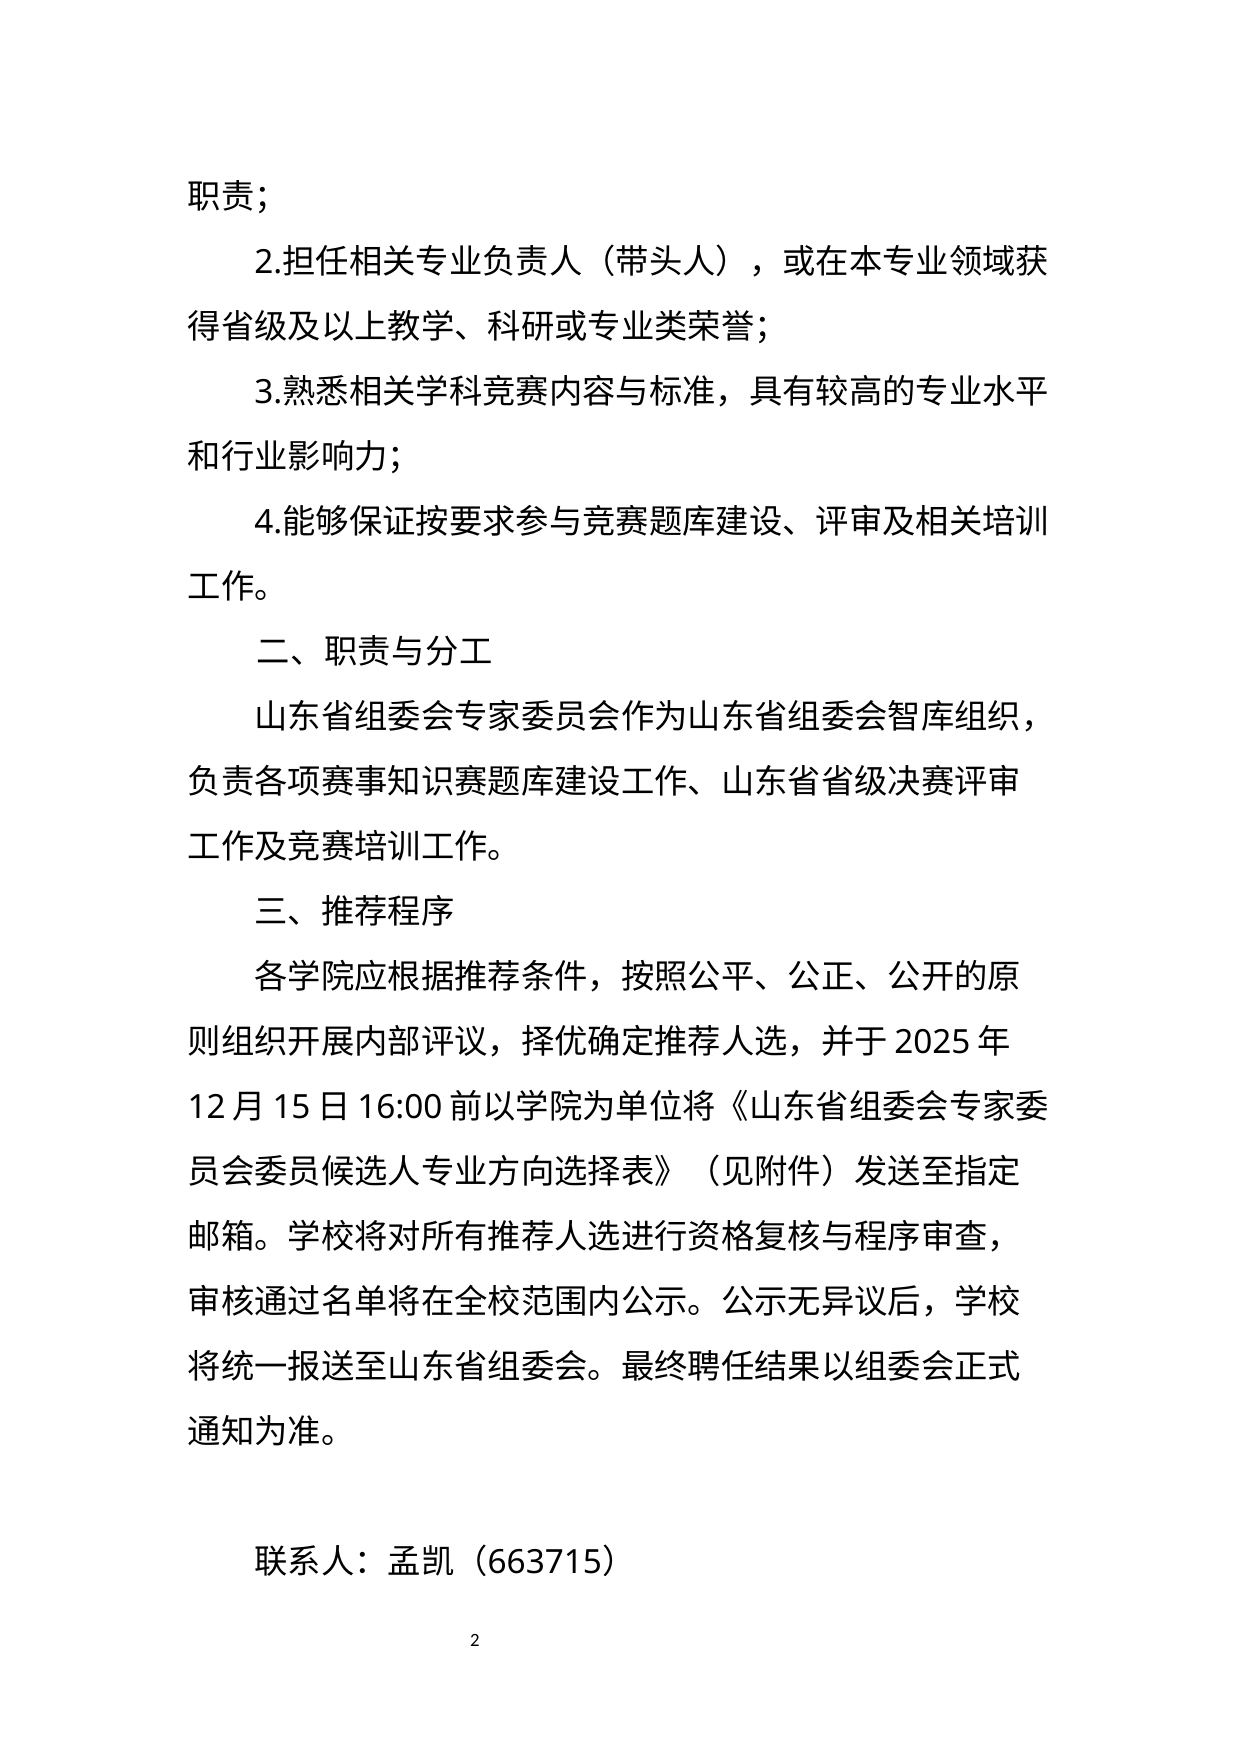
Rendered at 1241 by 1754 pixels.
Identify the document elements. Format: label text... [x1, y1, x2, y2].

text 联系人：孟凯（663715） [187, 1527, 1053, 1592]
text 山东省组委会专家委员会作为山东省组委会智库组织，负责各项赛事知识赛题库建设工作、山东省省级决赛评审工作及竞赛培训工作。 [187, 682, 1053, 877]
text 各学院应根据推荐条件，按照公平、公正、公开的原则组织开展内部评议，择优确定推荐人选，并于2025年12月15日16:00前以学院为单位将《山东省组委会专家委员会委员候选人专业方向选择表》（见附件）发送至指定邮箱。学校将对所有推荐人选进行资格复核与程序审查，审核通过名单将在全校范围内公示。公示无异议后，学校将统一报送至山东省组委会。最终聘任结果以组委会正式通知为准。 [187, 942, 1053, 1462]
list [187, 162, 1053, 227]
text 三、推荐程序 [187, 877, 1053, 942]
list 3.熟悉相关学科竞赛内容与标准，具有较高的专业水平和行业影响力； [187, 357, 1053, 487]
list 2.担任相关专业负责人（带头人），或在本专业领域获得省级及以上教学、科研或专业类荣誉； [187, 227, 1053, 357]
list 4.能够保证按要求参与竞赛题库建设、评审及相关培训工作。 [187, 487, 1053, 617]
text 二、职责与分工 [187, 617, 1053, 682]
